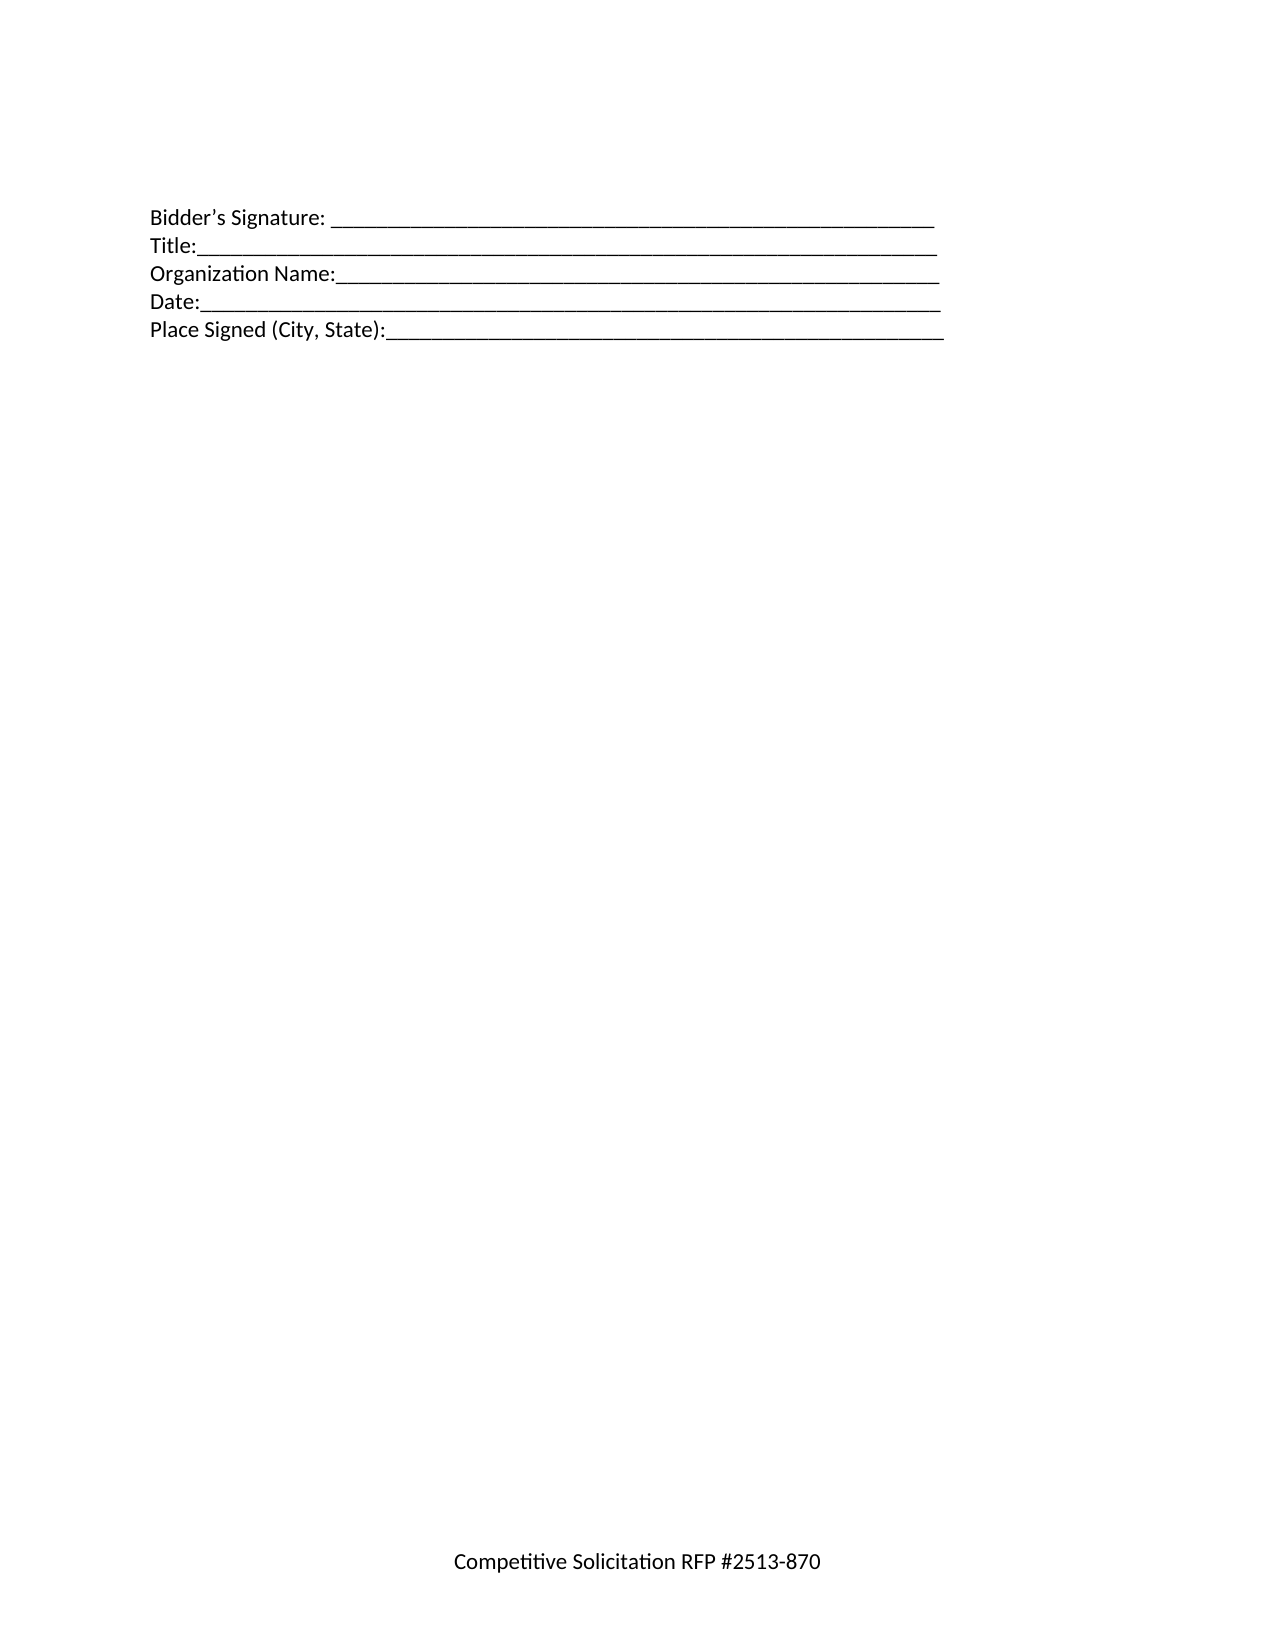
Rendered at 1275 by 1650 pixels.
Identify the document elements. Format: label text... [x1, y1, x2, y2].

text Date:_________________________________________________________________ [150, 287, 1125, 315]
text Place Signed (City, State):_________________________________________________ [150, 315, 1125, 343]
text Bidder’s Signature: _____________________________________________________ [150, 203, 1125, 231]
text Organization Name:_____________________________________________________ [150, 259, 1125, 287]
text Title:_________________________________________________________________ [150, 231, 1125, 259]
